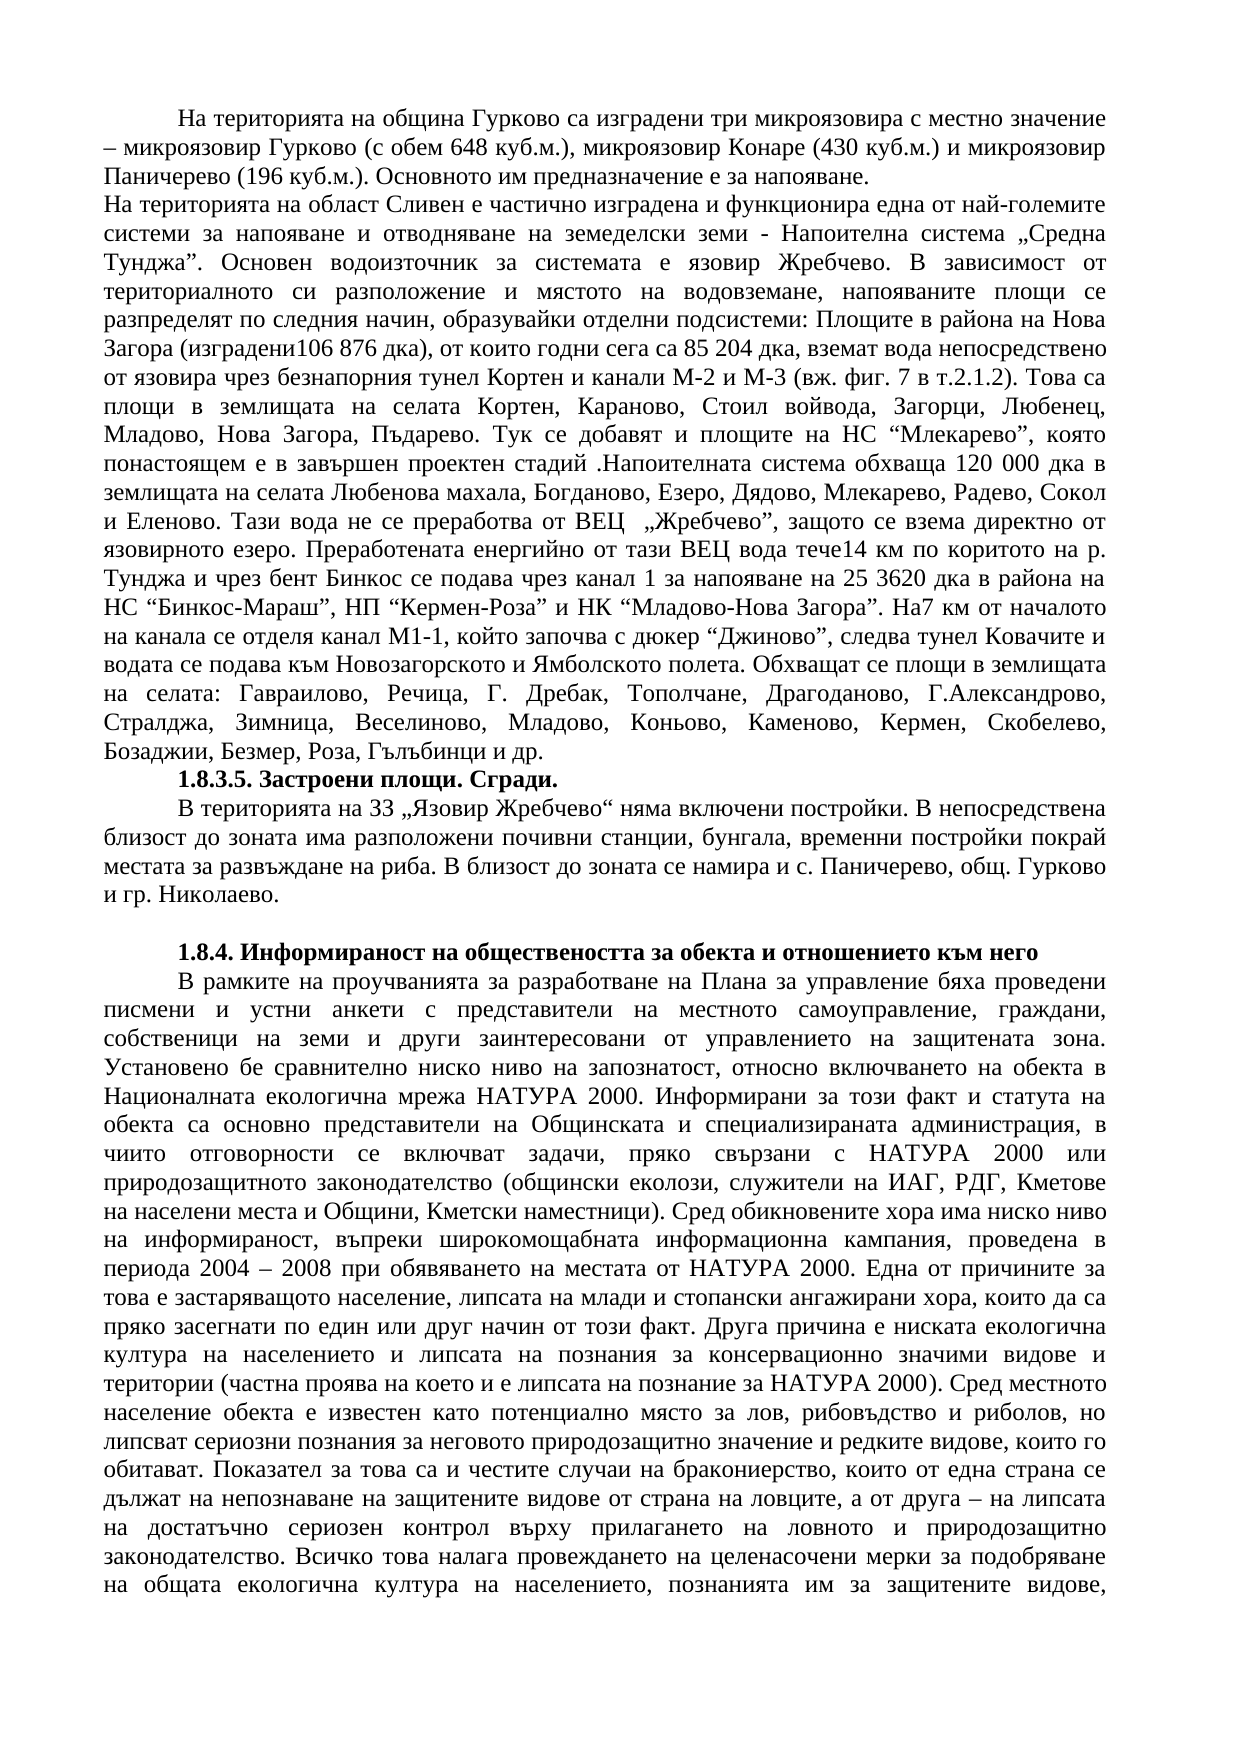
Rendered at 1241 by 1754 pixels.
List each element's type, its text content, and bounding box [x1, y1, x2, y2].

text 1.8.4. Информираност на обществеността за обекта и отношението към него [103, 937, 1107, 966]
text На територията на област Сливен е частично изградена и функционира една от най-големите системи за напояване и отводняване на земеделски земи - Напоителна система „Средна Тунджа”. Основен водоизточник за системата е язовир Жребчево. В зависимост от териториалното си разположение и мястото на водовземане, напояваните площи се разпределят по следния начин, образувайки отделни подсистеми: Площите в района на Нова Загора (изградени106 876 дка), от които годни сега са 85 204 дка, вземат вода непосредствено от язовира чрез безнапорния тунел Кортен и канали М-2 и М-3 (вж. фиг. 7 в т.2.1.2). Това са площи в землищата на селата Кортен, Караново, Стоил войвода, Загорци, Любенец, Младово, Нова Загора, Пъдарево. Тук се добавят и площите на НС “Млекарево”, която понастоящем е в завършен проектен стадий .Напоителната система обхваща 120 000 дка в землищата на селата Любенова махала, Богданово, Езеро, Дядово, Млекарево, Радево, Сокол и Еленово. Тази вода не се преработва от ВЕЦ „Жребчево”, защото се взема директно от язовирното езеро. Преработената енергийно от тази ВЕЦ вода тече14 км по коритото на р. Тунджа и чрез бент Бинкос се подава чрез канал 1 за напояване на 25 3620 дка в района на НС “Бинкос-Мараш”, НП “Кермен-Роза” и НК “Младово-Нова Загора”. На7 км от началото на канала се отделя канал М1-1, който започва с дюкер “Джиново”, следва тунел Ковачите и водата се подава към Новозагорското и Ямболското полета. Обхващат се площи в землищата на селата: Гавраилово, Речица, Г. Дребак, Тополчане, Драгоданово, Г.Александрово, Стралджа, Зимница, Веселиново, Младово, Коньово, Каменово, Кермен, Скобелево, Бозаджии, Безмер, Роза, Гълъбинци и др. [103, 189, 1107, 764]
text 1.8.3.5. Застроени площи. Сгради. [103, 764, 1107, 793]
text На територията на община Гурково са изградени три микроязовира с местно значение – микроязовир Гурково (с обем 648 куб.м.), микроязовир Конаре (430 куб.м.) и микроязовир Паничерево (196 куб.м.). Основното им предназначение е за напояване. [103, 103, 1107, 189]
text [103, 966, 1107, 1598]
text В територията на ЗЗ „Язовир Жребчево“ няма включени постройки. В непосредствена близост до зоната има разположени почивни станции, бунгала, временни постройки покрай местата за развъждане на риба. В близост до зоната се намира и с. Паничерево, общ. Гурково и гр. Николаево. [103, 793, 1107, 908]
